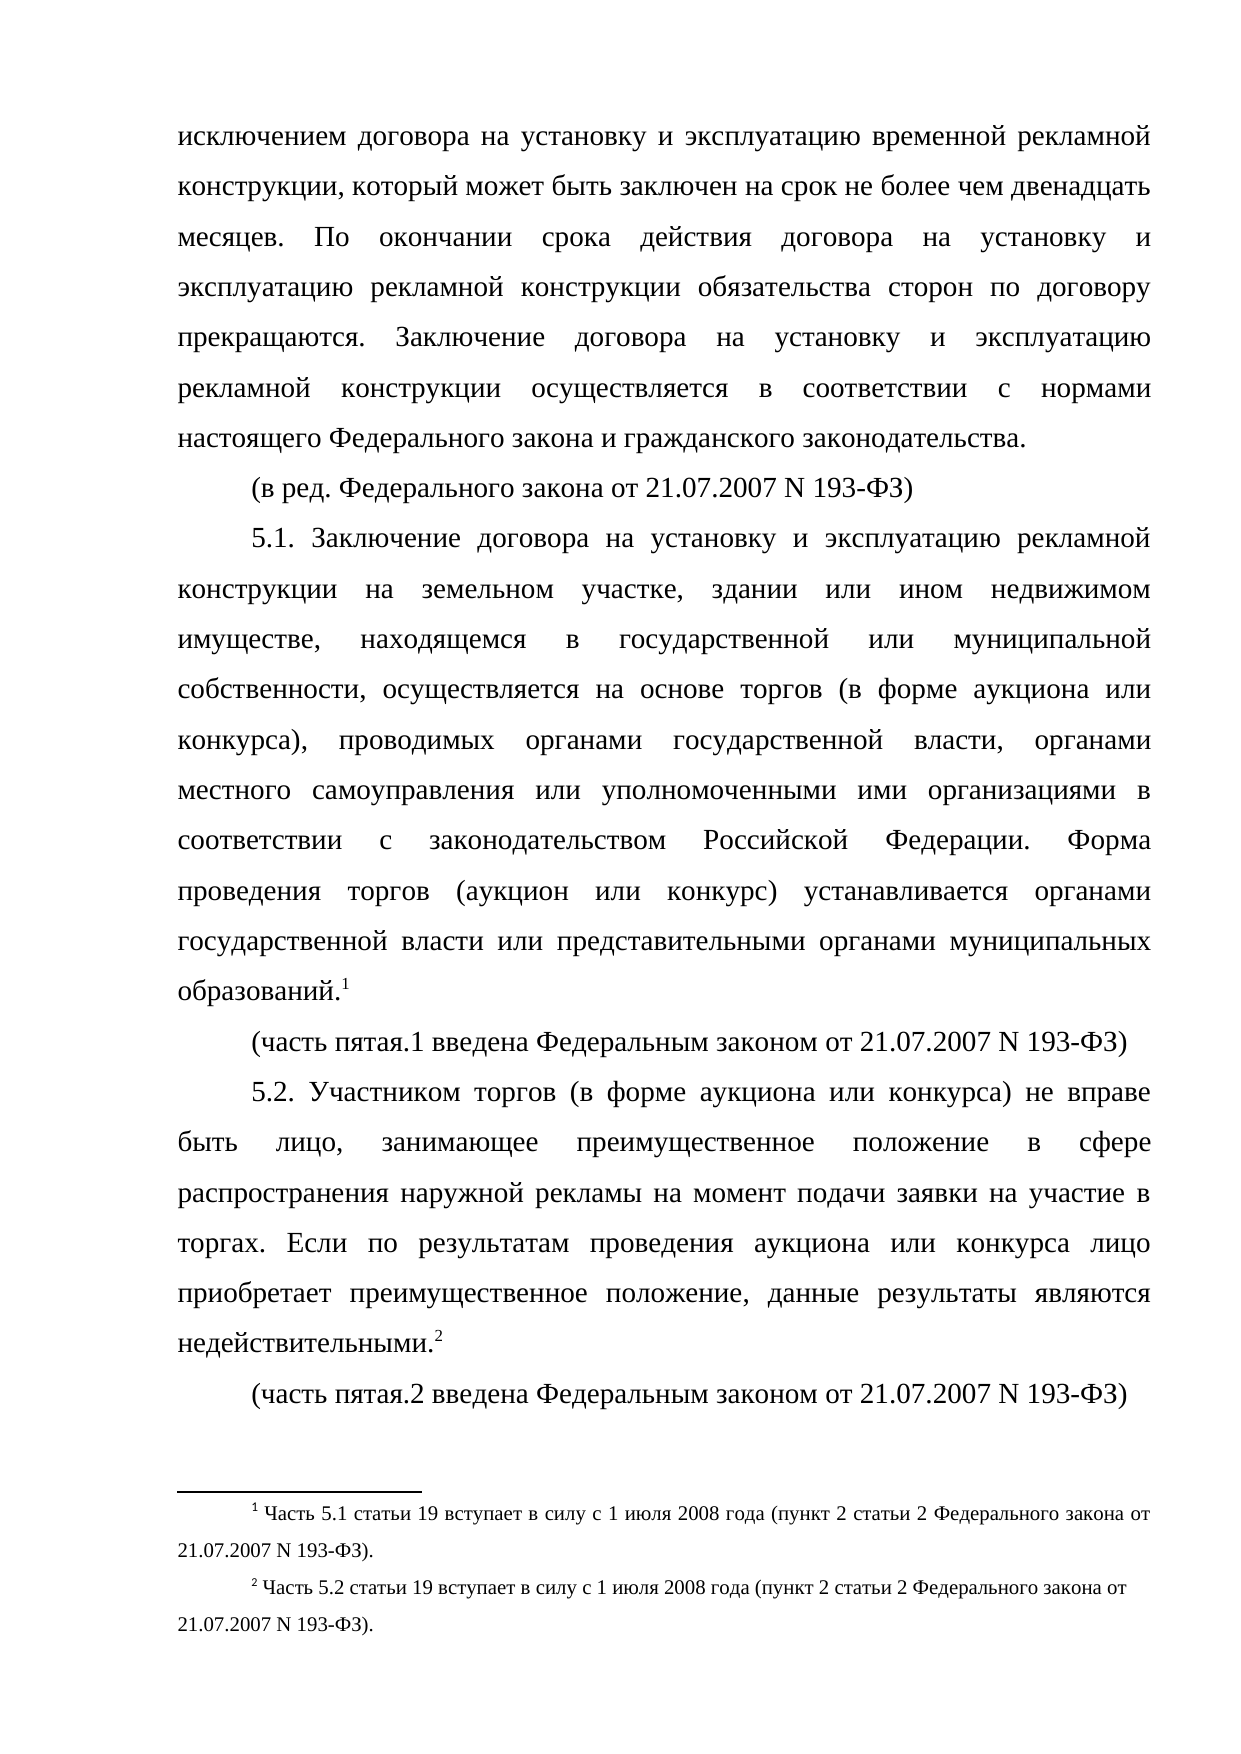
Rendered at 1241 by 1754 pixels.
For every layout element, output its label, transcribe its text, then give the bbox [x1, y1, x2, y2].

text (часть пятая.2 введена Федеральным законом от 21.07.2007 N 193-ФЗ) [177, 1376, 1152, 1409]
text (часть пятая.1 введена Федеральным законом от 21.07.2007 N 193-ФЗ) [177, 1024, 1152, 1057]
text 5.2. Участником торгов (в форме аукциона или конкурса) не вправе быть лицо, занимающее преимущественное положение в сфере распространения наружной рекламы на момент подачи заявки на участие в торгах. Если по результатам проведения аукциона или конкурса лицо приобретает преимущественное положение, данные результаты являются недействительными. [177, 1074, 1152, 1359]
text (в ред. Федерального закона от 21.07.2007 N 193-ФЗ) [177, 470, 1152, 504]
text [177, 118, 1152, 453]
text 5.1. Заключение договора на установку и эксплуатацию рекламной конструкции на земельном участке, здании или ином недвижимом имуществе, находящемся в государственной или муниципальной собственности, осуществляется на основе торгов (в форме аукциона или конкурса), проводимых органами государственной власти, органами местного самоуправления или уполномоченными ими организациями в соответствии с законодательством Российской Федерации. Форма проведения торгов (аукцион или конкурс) устанавливается органами государственной власти или представительными органами муниципальных образований. [177, 521, 1152, 1007]
